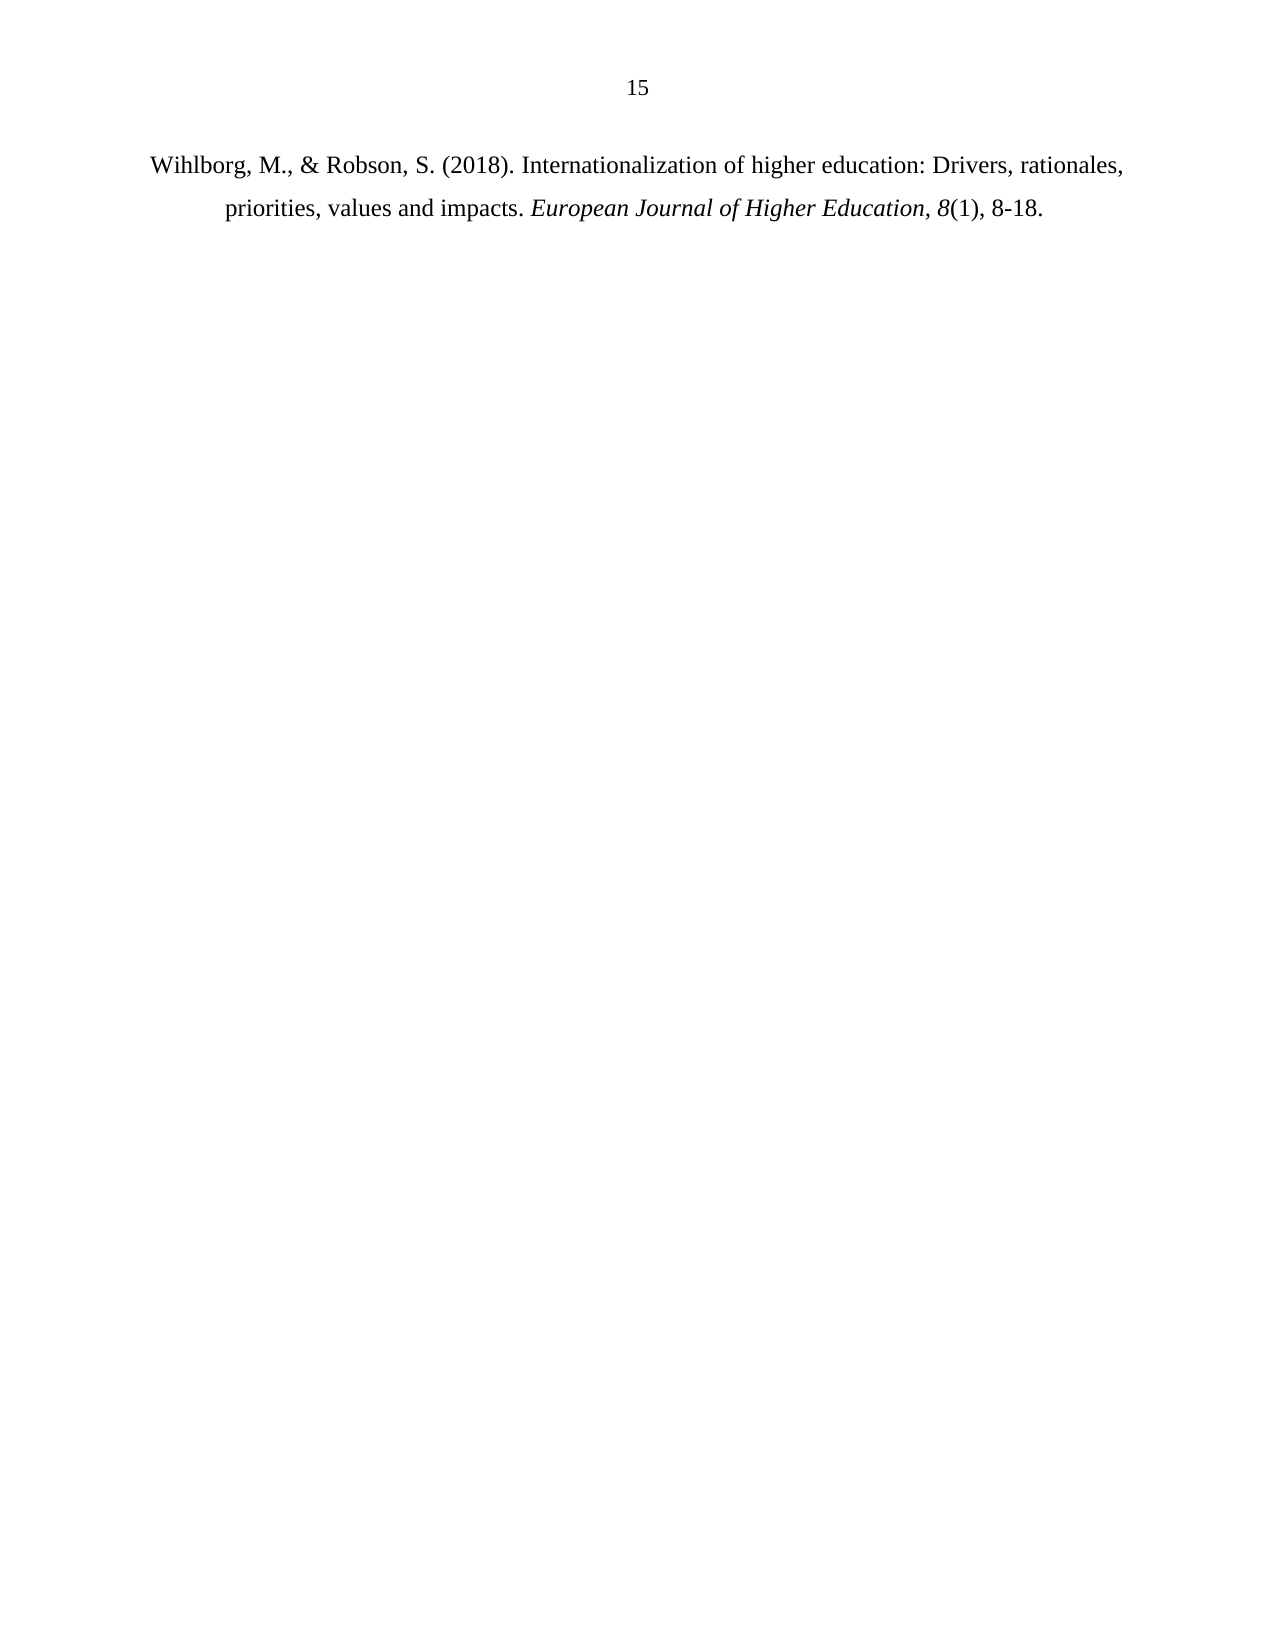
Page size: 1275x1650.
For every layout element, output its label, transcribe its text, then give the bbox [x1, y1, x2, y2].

text Wihlborg, M., & Robson, S. (2018). Internationalization of higher education: Drivers, rationales, priorities, values and impacts. European Journal of Higher Education, 8(1), 8-18. [150, 150, 1125, 222]
